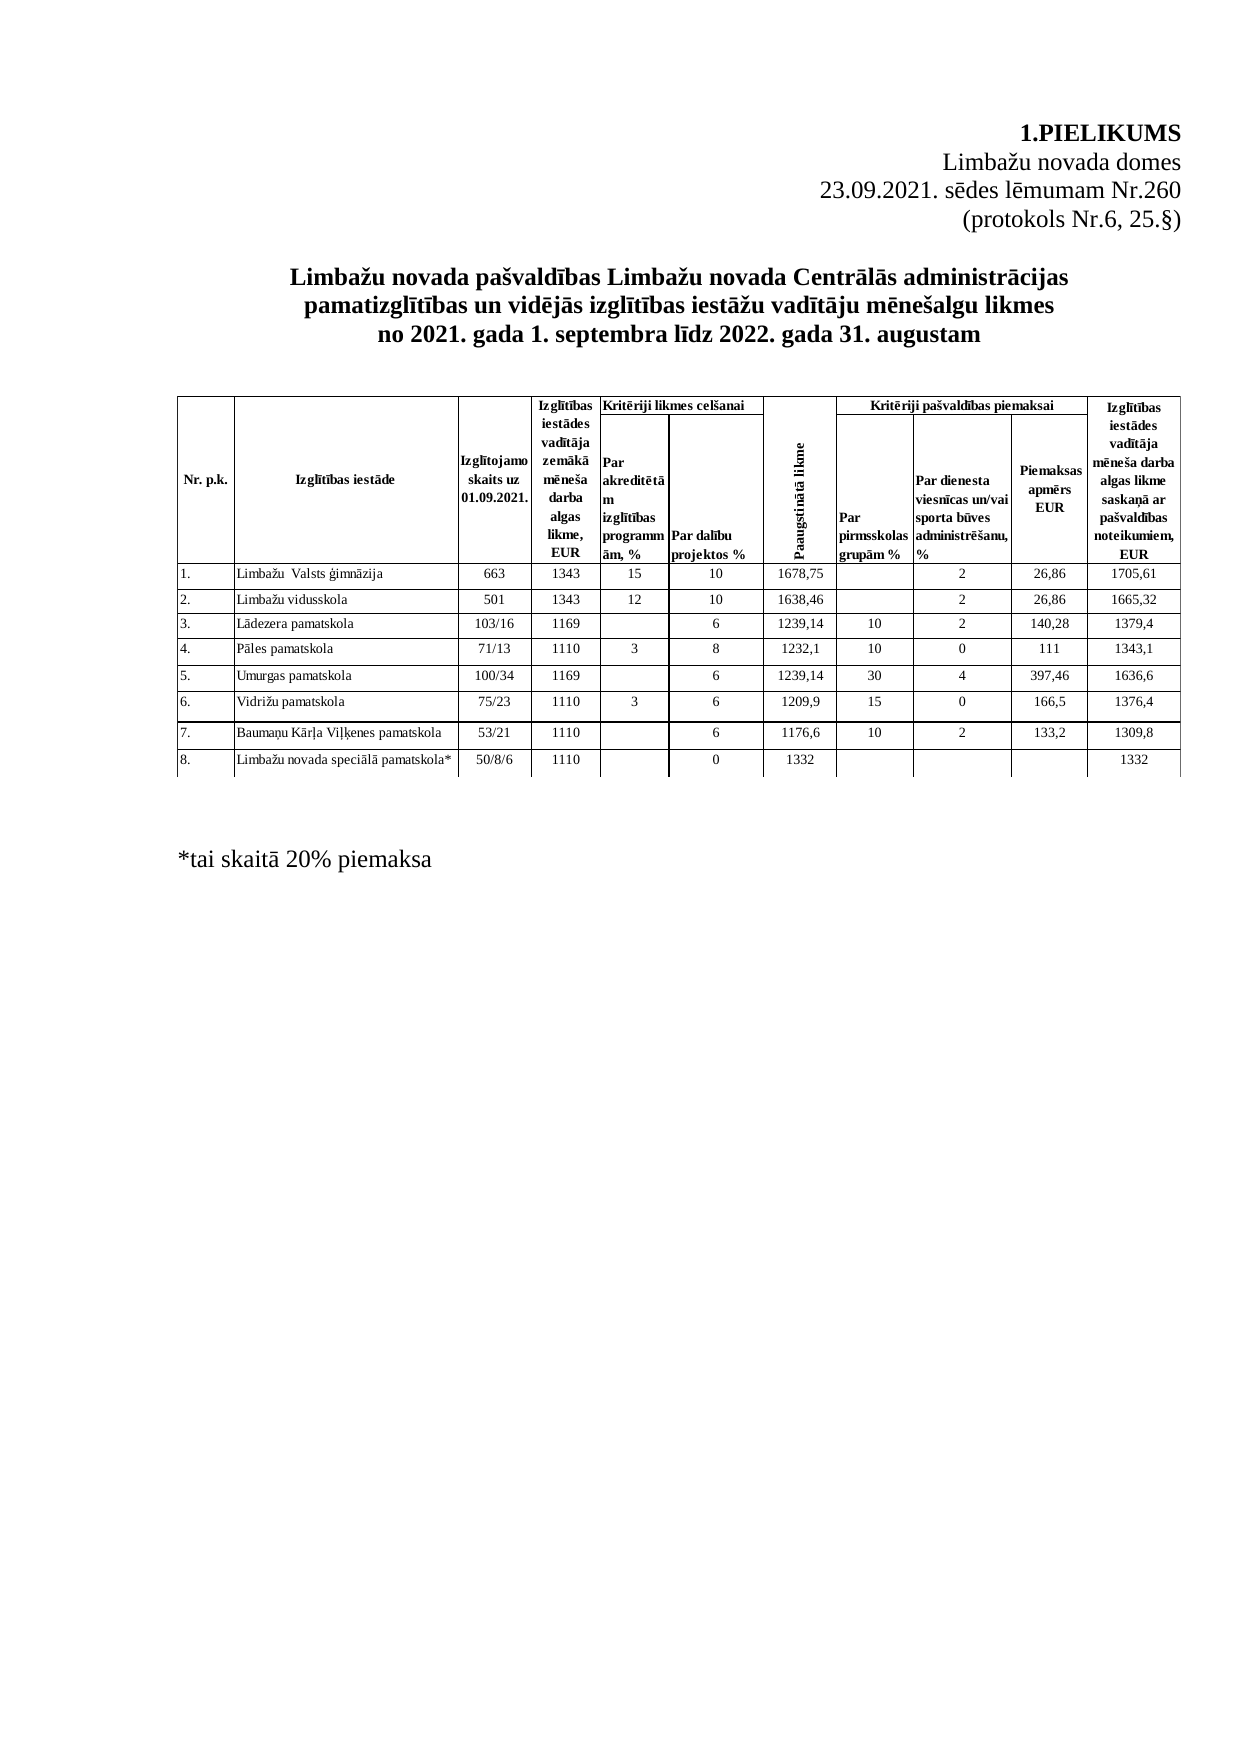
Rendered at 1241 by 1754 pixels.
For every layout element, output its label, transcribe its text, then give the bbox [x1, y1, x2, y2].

text (protokols Nr.6, 25.§) [177, 204, 1181, 233]
text *tai skaitā 20% piemaksa [177, 844, 1181, 873]
text Limbažu novada domes [477, 147, 1181, 176]
text Limbažu novada pašvaldības Limbažu novada Centrālās administrācijas [177, 262, 1181, 291]
text no 2021. gada 1. septembra līdz 2022. gada 31. augustam [177, 319, 1181, 348]
text 23.09.2021. sēdes lēmumam Nr.260 [177, 176, 1181, 204]
text pamatizglītības un vidējās izglītības iestāžu vadītāju mēnešalgu likmes [177, 291, 1181, 319]
text 1.PIELIKUMS [852, 118, 1181, 147]
